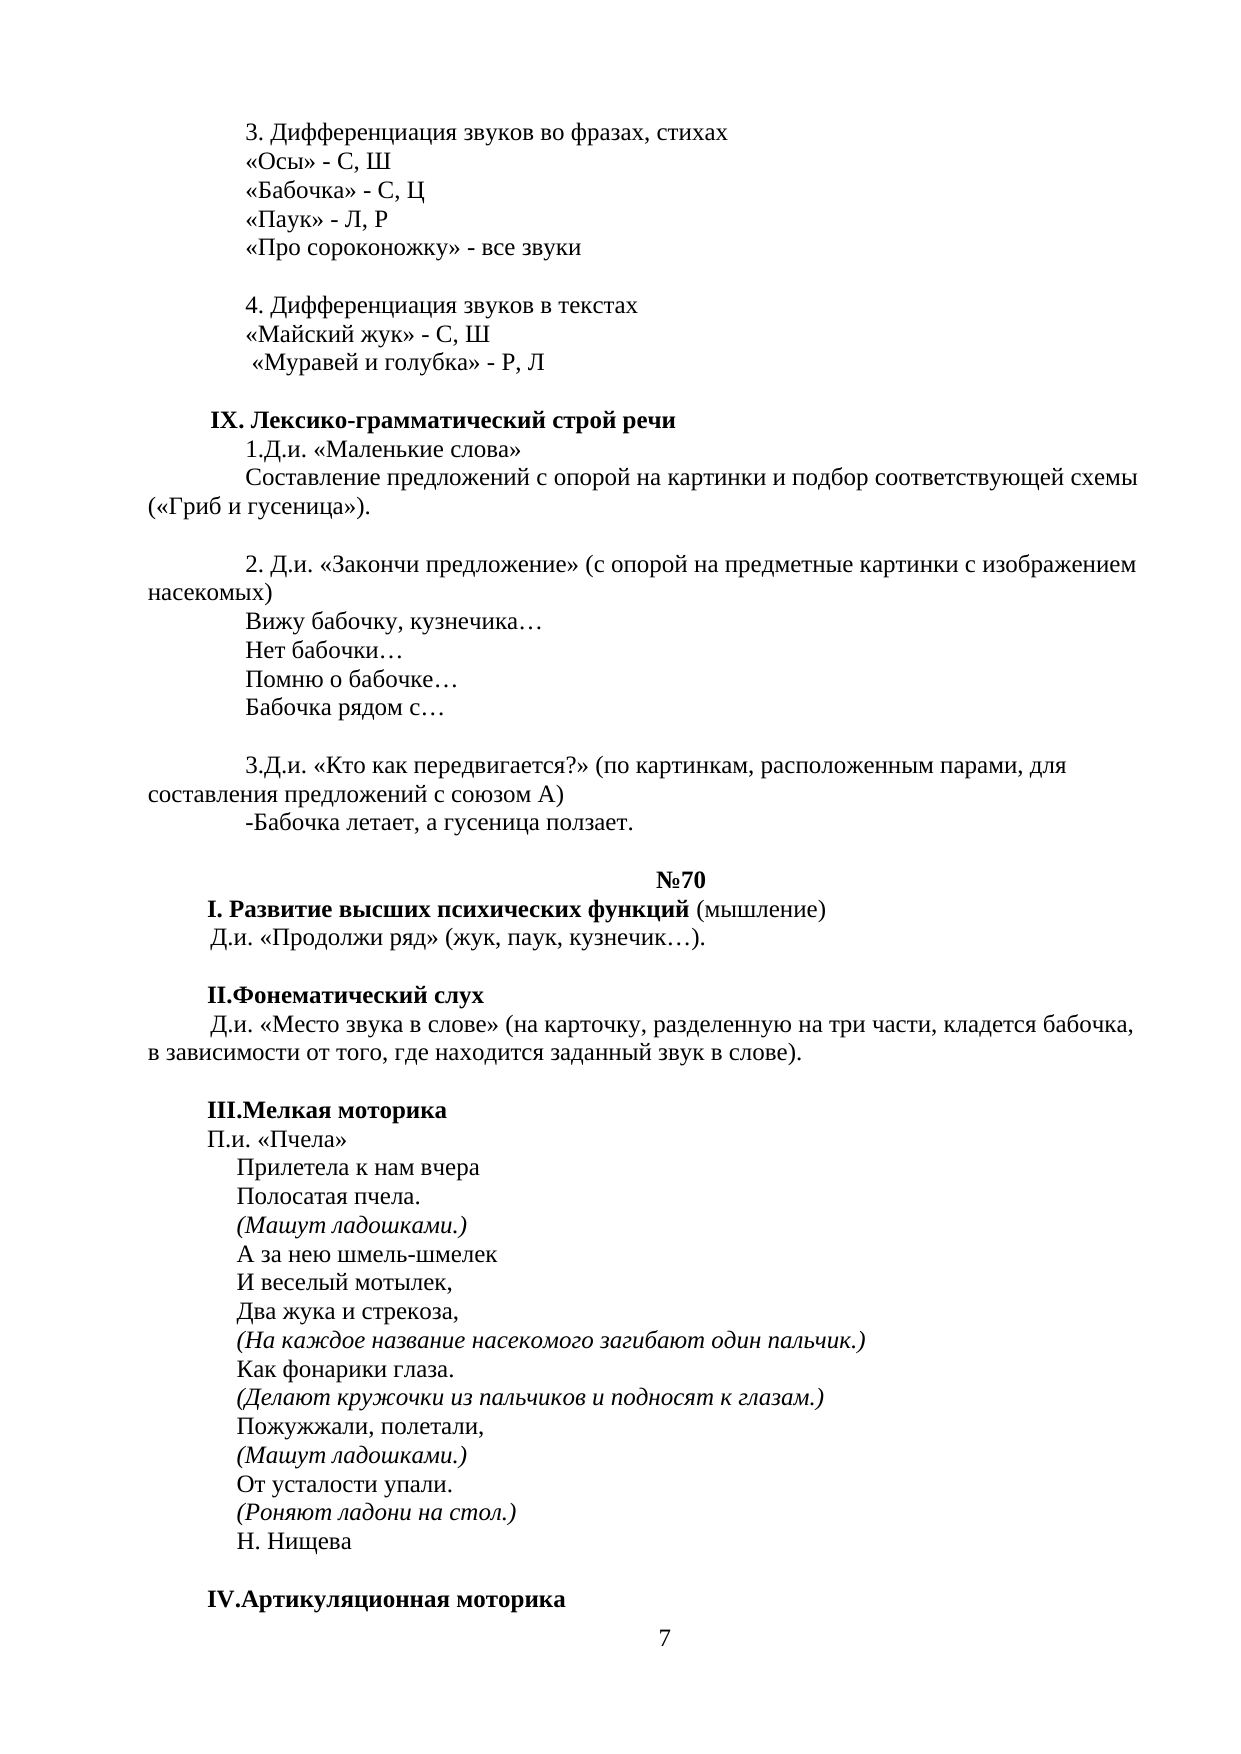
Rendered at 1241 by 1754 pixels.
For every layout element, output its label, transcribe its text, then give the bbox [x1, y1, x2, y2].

text 3. Дифференциация звуков во фразах, стихах [148, 117, 1152, 146]
text 4. Дифференциация звуков в текстах [148, 290, 1152, 319]
text Полосатая пчела. [207, 1181, 1152, 1210]
text IV.Артикуляционная моторика [148, 1584, 1152, 1612]
text 2. Д.и. «Закончи предложение» (с опорой на предметные картинки с изображением насекомых) [148, 549, 1152, 606]
text -Бабочка летает, а гусеница ползает. [148, 807, 1152, 836]
text «Паук» - Л, Р [148, 204, 1152, 232]
text И веселый мотылек, [207, 1267, 1152, 1296]
text IX. Лексико-грамматический строй речи [148, 405, 1152, 434]
text Как фонарики глаза. [207, 1354, 1152, 1382]
text (Машут ладошками.) [207, 1210, 1152, 1239]
text «Осы» - С, Ш [148, 146, 1152, 175]
text №70 [148, 865, 1152, 894]
text «Майский жук» - С, Ш [148, 319, 1152, 347]
text II.Фонематический слух [148, 980, 1152, 1009]
text Помню о бабочке… [148, 664, 1152, 692]
text От усталости упали. [207, 1469, 1152, 1497]
text Д.и. «Продолжи ряд» (жук, паук, кузнечик…). [148, 922, 1152, 951]
text (На каждое название насекомого загибают один пальчик.) [207, 1325, 1152, 1354]
text П.и. «Пчела» [148, 1124, 1152, 1152]
text Два жука и стрекоза, [207, 1296, 1152, 1325]
text (Роняют ладони на стол.) [207, 1497, 1152, 1526]
text Вижу бабочку, кузнечика… [148, 606, 1152, 635]
text Пожужжали, полетали, [207, 1411, 1152, 1440]
text «Про сороконожку» - все звуки [148, 232, 1152, 261]
text «Муравей и голубка» - Р, Л [148, 347, 1152, 376]
text Прилетела к нам вчера [207, 1152, 1152, 1181]
text Н. Нищева [207, 1526, 1152, 1555]
text III.Мелкая моторика [148, 1095, 1152, 1124]
text I. Развитие высших психических функций (мышление) [148, 894, 1152, 922]
text (Делают кружочки из пальчиков и подносят к глазам.) [207, 1382, 1152, 1411]
text Составление предложений с опорой на картинки и подбор соответствующей схемы («Гриб и гусеница»). [148, 462, 1152, 520]
text А за нею шмель-шмелек [207, 1239, 1152, 1267]
text «Бабочка» - С, Ц [148, 175, 1152, 204]
text 1.Д.и. «Маленькие слова» [148, 434, 1152, 462]
text Нет бабочки… [148, 635, 1152, 664]
text Д.и. «Место звука в слове» (на карточку, разделенную на три части, кладется бабочка, в зависимости от того, где находится заданный звук в слове). [148, 1009, 1152, 1066]
text (Машут ладошками.) [207, 1440, 1152, 1469]
text Бабочка рядом с… [148, 692, 1152, 721]
text 3.Д.и. «Кто как передвигается?» (по картинкам, расположенным парами, для составления предложений с союзом А) [148, 750, 1152, 807]
